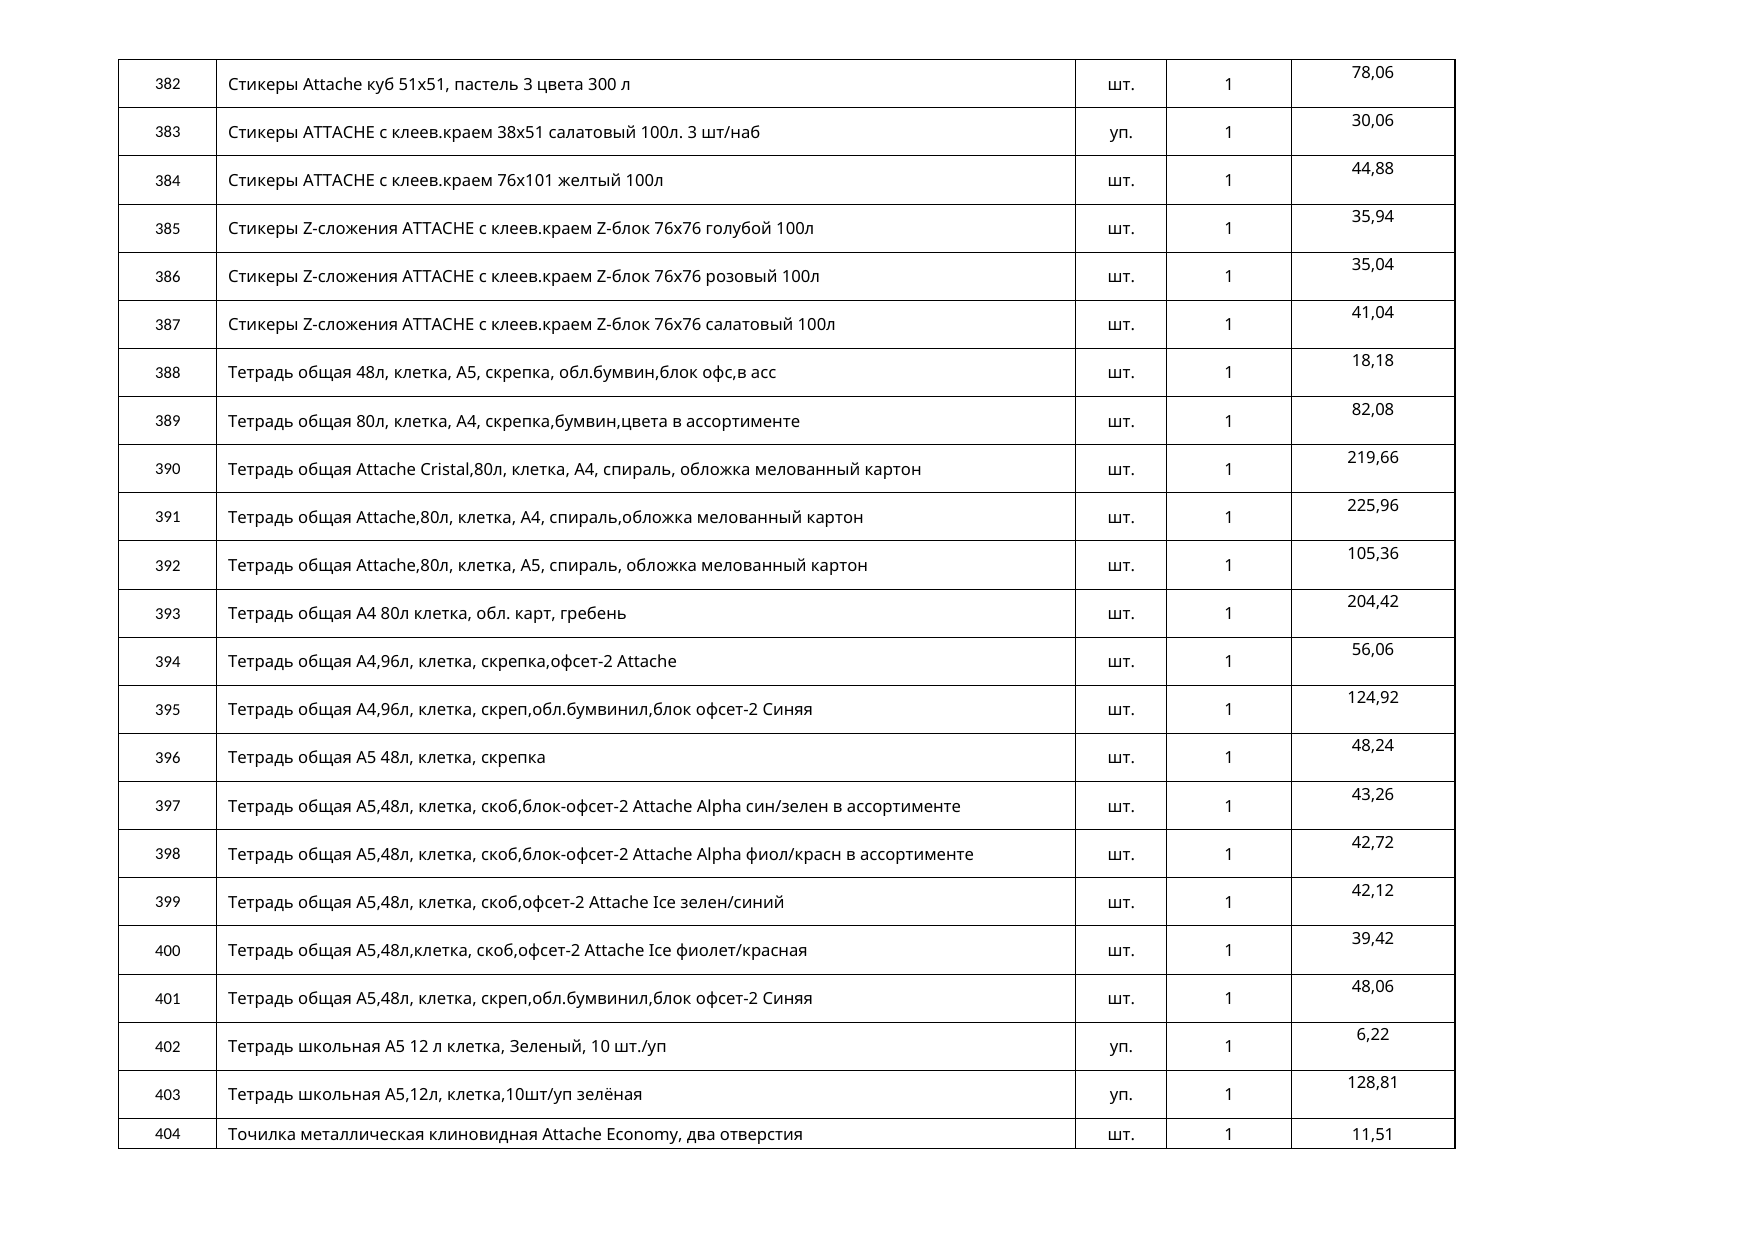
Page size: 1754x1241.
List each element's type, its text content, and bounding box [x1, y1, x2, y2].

table_cell Тетрадь школьная А5 12 л клетка, Зеленый, 10 шт./уп [217, 1023, 1075, 1070]
table_cell 391 [119, 493, 216, 540]
table_cell 1 [1167, 590, 1291, 637]
table_cell 384 [119, 156, 216, 203]
table_cell шт. [1076, 1119, 1166, 1148]
table_cell Стикеры Z-сложения ATTACHE с клеев.краем Z-блок 76х76 салатовый 100л [217, 301, 1075, 348]
table_cell 399 [119, 878, 216, 925]
table_cell 388 [119, 349, 216, 396]
table_cell 1 [1167, 60, 1291, 107]
table_cell 1 [1167, 445, 1291, 492]
table_cell Стикеры Attache куб 51х51, пастель 3 цвета 300 л [217, 60, 1075, 107]
table_cell Тетрадь общая А5,48л, клетка, скоб,офсет-2 Attache Ice зелен/синий [217, 878, 1075, 925]
table_cell 56,06 [1292, 638, 1454, 685]
table_cell Тетрадь общая А5,48л, клетка, скоб,блок-офсет-2 Attache Alpha фиол/красн в ассортименте [217, 830, 1075, 877]
table_cell Тетрадь общая А4,96л, клетка, скреп,обл.бумвинил,блок офсет-2 Синяя [217, 686, 1075, 733]
table_cell 1 [1167, 638, 1291, 685]
table_cell шт. [1076, 878, 1166, 925]
table_cell 35,04 [1292, 253, 1454, 300]
table_cell 397 [119, 782, 216, 829]
table_cell шт. [1076, 975, 1166, 1022]
table_cell шт. [1076, 734, 1166, 781]
table_cell 1 [1167, 734, 1291, 781]
table_cell шт. [1076, 205, 1166, 252]
table_cell шт. [1076, 60, 1166, 107]
table_cell 39,42 [1292, 926, 1454, 973]
table_cell 403 [119, 1071, 216, 1118]
table_cell 398 [119, 830, 216, 877]
table_cell 48,06 [1292, 975, 1454, 1022]
table_cell 385 [119, 205, 216, 252]
table_cell Тетрадь общая А5 48л, клетка, скрепка [217, 734, 1075, 781]
table_cell 6,22 [1292, 1023, 1454, 1070]
table_cell Тетрадь общая А5,48л, клетка, скреп,обл.бумвинил,блок офсет-2 Синяя [217, 975, 1075, 1022]
table_cell 389 [119, 397, 216, 444]
table_cell 392 [119, 541, 216, 588]
table_cell 400 [119, 926, 216, 973]
table_cell Тетрадь общая 80л, клетка, А4, скрепка,бумвин,цвета в ассортименте [217, 397, 1075, 444]
table_cell 1 [1167, 782, 1291, 829]
table_cell шт. [1076, 349, 1166, 396]
table_cell 82,08 [1292, 397, 1454, 444]
table_cell 382 [119, 60, 216, 107]
table_cell Тетрадь общая Attache,80л, клетка, А5, спираль, обложка мелованный картон [217, 541, 1075, 588]
table_cell 383 [119, 108, 216, 155]
table_cell 402 [119, 1023, 216, 1070]
table_cell шт. [1076, 493, 1166, 540]
table_cell шт. [1076, 541, 1166, 588]
table_cell 1 [1167, 686, 1291, 733]
table_cell 386 [119, 253, 216, 300]
table_cell уп. [1076, 108, 1166, 155]
table_cell 1 [1167, 397, 1291, 444]
table_cell Стикеры ATTACHE с клеев.краем 76х101 желтый 100л [217, 156, 1075, 203]
table_cell 105,36 [1292, 541, 1454, 588]
table_cell шт. [1076, 926, 1166, 973]
table_cell 124,92 [1292, 686, 1454, 733]
table_cell 1 [1167, 108, 1291, 155]
table_cell шт. [1076, 156, 1166, 203]
table_cell уп. [1076, 1071, 1166, 1118]
table_cell 1 [1167, 1071, 1291, 1118]
table_cell 30,06 [1292, 108, 1454, 155]
table_cell Тетрадь общая А5,48л, клетка, скоб,блок-офсет-2 Attache Alpha син/зелен в ассортименте [217, 782, 1075, 829]
table_cell 387 [119, 301, 216, 348]
table_cell Стикеры Z-сложения ATTACHE с клеев.краем Z-блок 76х76 голубой 100л [217, 205, 1075, 252]
table_cell 1 [1167, 878, 1291, 925]
table_cell 1 [1167, 926, 1291, 973]
table_cell шт. [1076, 590, 1166, 637]
table_cell Тетрадь общая Attache Cristal,80л, клетка, А4, спираль, обложка мелованный картон [217, 445, 1075, 492]
table_cell 393 [119, 590, 216, 637]
table_cell 225,96 [1292, 493, 1454, 540]
table_cell Тетрадь общая А4 80л клетка, обл. карт, гребень [217, 590, 1075, 637]
table_cell шт. [1076, 686, 1166, 733]
table_cell 78,06 [1292, 60, 1454, 107]
table_cell 1 [1167, 493, 1291, 540]
table_cell шт. [1076, 830, 1166, 877]
table_cell Тетрадь общая 48л, клетка, А5, скрепка, обл.бумвин,блок офс,в асс [217, 349, 1075, 396]
table_cell шт. [1076, 638, 1166, 685]
table_cell Тетрадь общая Attache,80л, клетка, А4, спираль,обложка мелованный картон [217, 493, 1075, 540]
table_cell 401 [119, 975, 216, 1022]
table_cell 1 [1167, 349, 1291, 396]
table_cell Тетрадь школьная А5,12л, клетка,10шт/уп зелёная [217, 1071, 1075, 1118]
table_cell Стикеры ATTACHE с клеев.краем 38х51 салатовый 100л. 3 шт/наб [217, 108, 1075, 155]
table_cell 390 [119, 445, 216, 492]
table_cell 219,66 [1292, 445, 1454, 492]
table_cell 1 [1167, 541, 1291, 588]
table_cell 43,26 [1292, 782, 1454, 829]
table_cell 395 [119, 686, 216, 733]
table_cell 41,04 [1292, 301, 1454, 348]
table_cell шт. [1076, 301, 1166, 348]
table_cell Точилка металлическая клиновидная Attache Economy, два отверстия [217, 1119, 1075, 1148]
table_cell 1 [1167, 253, 1291, 300]
table_cell уп. [1076, 1023, 1166, 1070]
table_cell 396 [119, 734, 216, 781]
table_cell 48,24 [1292, 734, 1454, 781]
table_cell 404 [119, 1119, 216, 1148]
table_cell 1 [1167, 301, 1291, 348]
table_cell 35,94 [1292, 205, 1454, 252]
table_cell 1 [1167, 156, 1291, 203]
table_cell 11,51 [1292, 1119, 1454, 1148]
table_cell 204,42 [1292, 590, 1454, 637]
table_cell 1 [1167, 830, 1291, 877]
table_cell шт. [1076, 397, 1166, 444]
table_cell 42,12 [1292, 878, 1454, 925]
table_cell 1 [1167, 1023, 1291, 1070]
table_cell шт. [1076, 445, 1166, 492]
table_cell 128,81 [1292, 1071, 1454, 1118]
table_cell 1 [1167, 205, 1291, 252]
table_cell 42,72 [1292, 830, 1454, 877]
table_cell Тетрадь общая А4,96л, клетка, скрепка,офсет-2 Attache [217, 638, 1075, 685]
table_cell 1 [1167, 975, 1291, 1022]
table_cell 44,88 [1292, 156, 1454, 203]
table_cell 1 [1167, 1119, 1291, 1148]
table_cell 18,18 [1292, 349, 1454, 396]
table_cell Стикеры Z-сложения ATTACHE с клеев.краем Z-блок 76х76 розовый 100л [217, 253, 1075, 300]
table_cell Тетрадь общая А5,48л,клетка, скоб,офсет-2 Attache Ice фиолет/красная [217, 926, 1075, 973]
table_cell шт. [1076, 253, 1166, 300]
table_cell 394 [119, 638, 216, 685]
table_cell шт. [1076, 782, 1166, 829]
